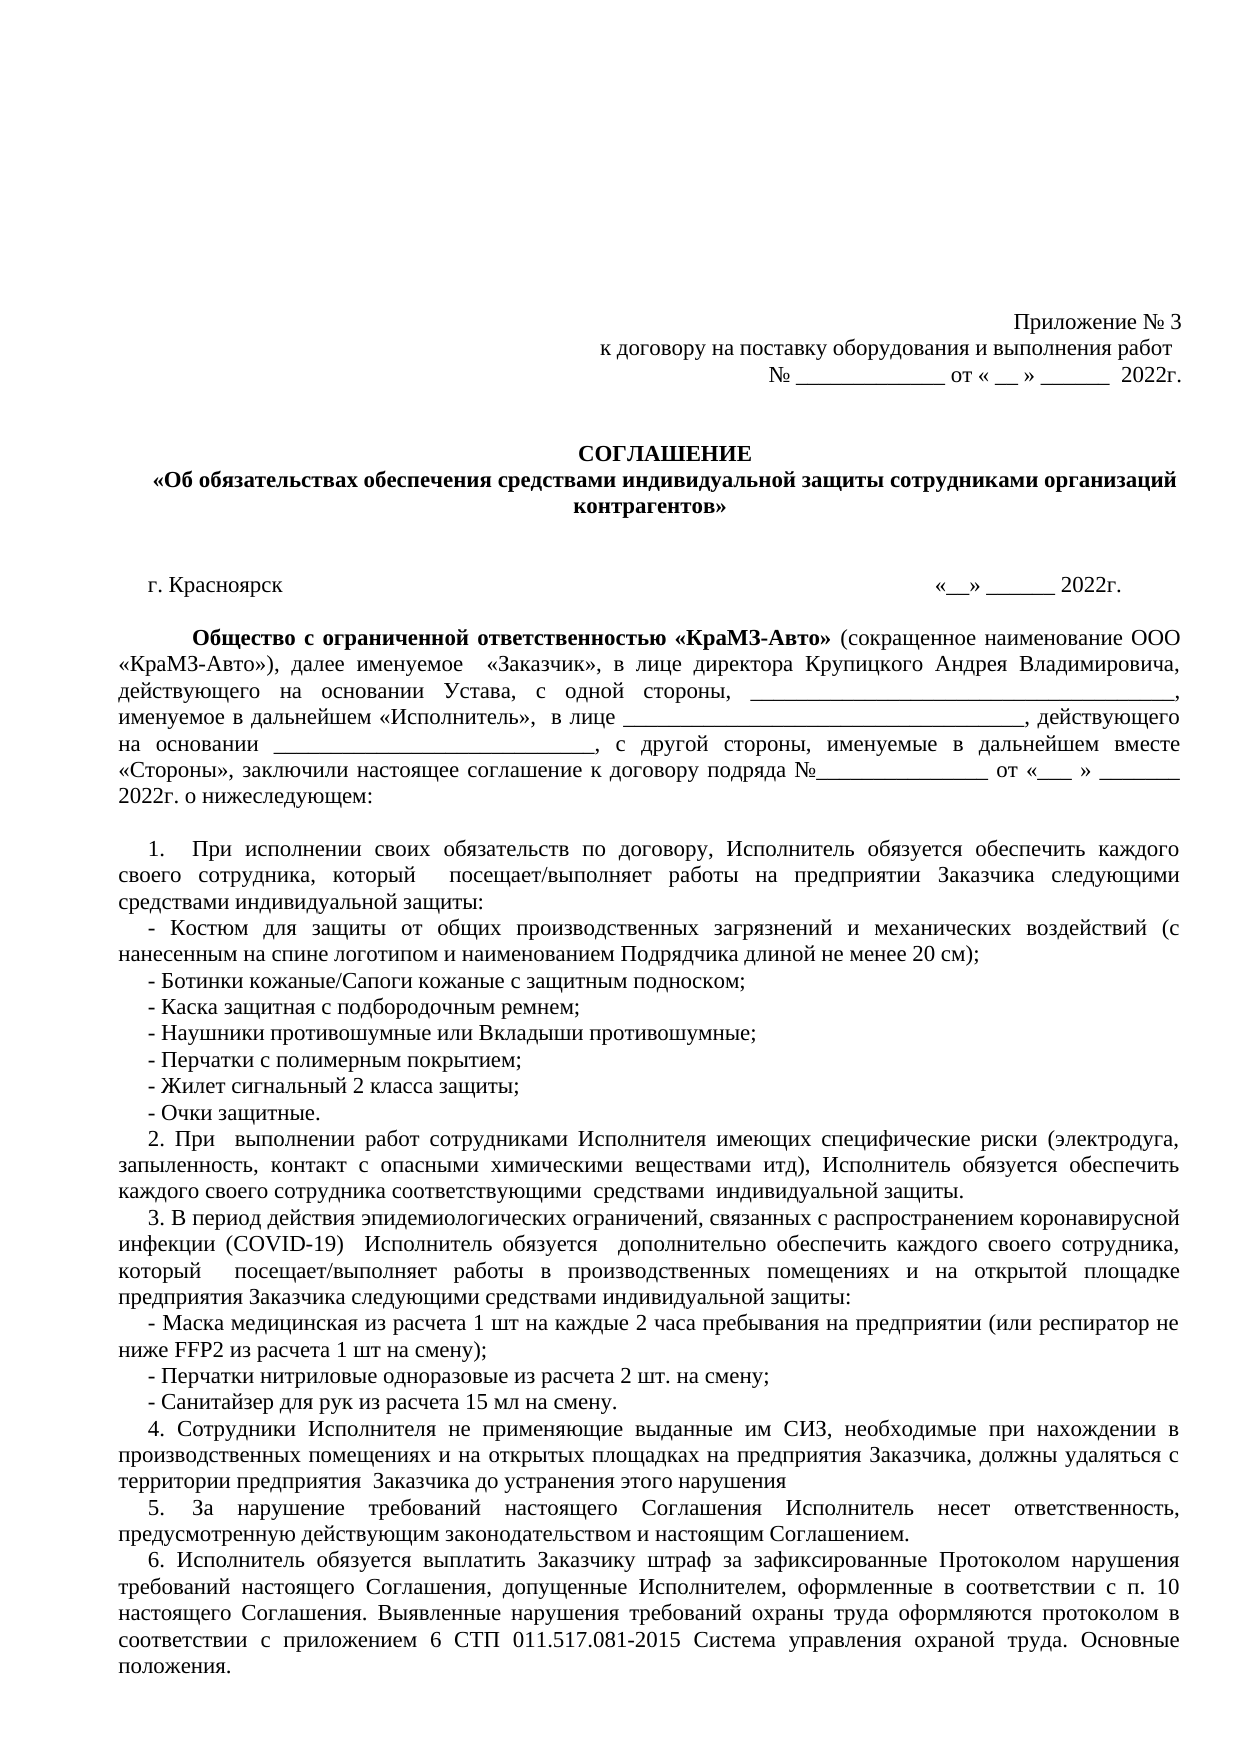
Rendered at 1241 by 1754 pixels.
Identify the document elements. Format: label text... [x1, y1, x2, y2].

text г. Красноярск «__» ______ 2022г. [118, 571, 1182, 598]
text - Перчатки с полимерным покрытием; [118, 1046, 1181, 1072]
text 4. Сотрудники Исполнителя не применяющие выданные им СИЗ, необходимые при нахождении в производственных помещениях и на открытых площадках на предприятия Заказчика, должны удаляться с территории предприятия Заказчика до устранения этого нарушения [118, 1415, 1181, 1494]
text к договору на поставку оборудования и выполнения работ [118, 334, 1173, 361]
text 5. За нарушение требований настоящего Соглашения Исполнитель несет ответственность, предусмотренную действующим законодательством и настоящим Соглашением. [118, 1494, 1181, 1547]
text - Маска медицинская из расчета 1 шт на каждые 2 часа пребывания на предприятии (или респиратор не ниже FFP2 из расчета 1 шт на смену); [118, 1309, 1181, 1362]
text - Костюм для защиты от общих производственных загрязнений и механических воздействий (с нанесенным на спине логотипом и наименованием Подрядчика длиной не менее 20 см); [118, 914, 1181, 967]
text - Ботинки кожаные/Сапоги кожаные с защитным подноском; [118, 967, 1181, 993]
text - Санитайзер для рук из расчета 15 мл на смену. [118, 1388, 1181, 1415]
text - Жилет сигнальный 2 класса защиты; [118, 1072, 1181, 1098]
text «Об обязательствах обеспечения средствами индивидуальной защиты сотрудниками организаций контрагентов» [118, 466, 1182, 519]
text 2. При выполнении работ сотрудниками Исполнителя имеющих специфические риски (электродуга, запыленность, контакт с опасными химическими веществами итд), Исполнитель обязуется обеспечить каждого своего сотрудника соответствующими средствами индивидуальной защиты. [118, 1125, 1181, 1204]
text - Очки защитные. [118, 1098, 1181, 1125]
text СОГЛАШЕНИЕ [118, 440, 1182, 466]
text 6. Исполнитель обязуется выплатить Заказчику штраф за зафиксированные Протоколом нарушения требований настоящего Соглашения, допущенные Исполнителем, оформленные в соответствии с п. 10 настоящего Соглашения. Выявленные нарушения требований охраны труда оформляются протоколом в соответствии с приложением 6 СТП 011.517.081-2015 Система управления охраной труда. Основные положения. [118, 1547, 1181, 1678]
text - Перчатки нитриловые одноразовые из расчета 2 шт. на смену; [118, 1362, 1181, 1388]
text - Каска защитная с подбородочным ремнем; [118, 993, 1181, 1019]
text № _____________ от « __ » ______ 2022г. [118, 361, 1182, 387]
text 1. При исполнении своих обязательств по договору, Исполнитель обязуется обеспечить каждого своего сотрудника, который посещает/выполняет работы на предприятии Заказчика следующими средствами индивидуальной защиты: [118, 835, 1181, 914]
text 3. В период действия эпидемиологических ограничений, связанных с распространением коронавирусной инфекции (COVID-19) Исполнитель обязуется дополнительно обеспечить каждого своего сотрудника, который посещает/выполняет работы в производственных помещениях и на открытой площадке предприятия Заказчика следующими средствами индивидуальной защиты: [118, 1204, 1181, 1309]
text Приложение № 3 [118, 308, 1182, 334]
text - Наушники противошумные или Вкладыши противошумные; [118, 1019, 1181, 1046]
text Общество с ограниченной ответственностью «КраМЗ-Авто» (сокращенное наименование ООО «КраМЗ-Авто»), далее именуемое «Заказчик», в лице директора Крупицкого Андрея Владимировича, действующего на основании Устава, с одной стороны, _____________________________________, именуемое в дальнейшем «Исполнитель», в лице ___________________________________, действующего на основании ____________________________, с другой стороны, именуемые в дальнейшем вместе «Стороны», заключили настоящее соглашение к договору подряда №_______________ от «___ » _______ 2022г. о нижеследующем: [118, 624, 1181, 809]
